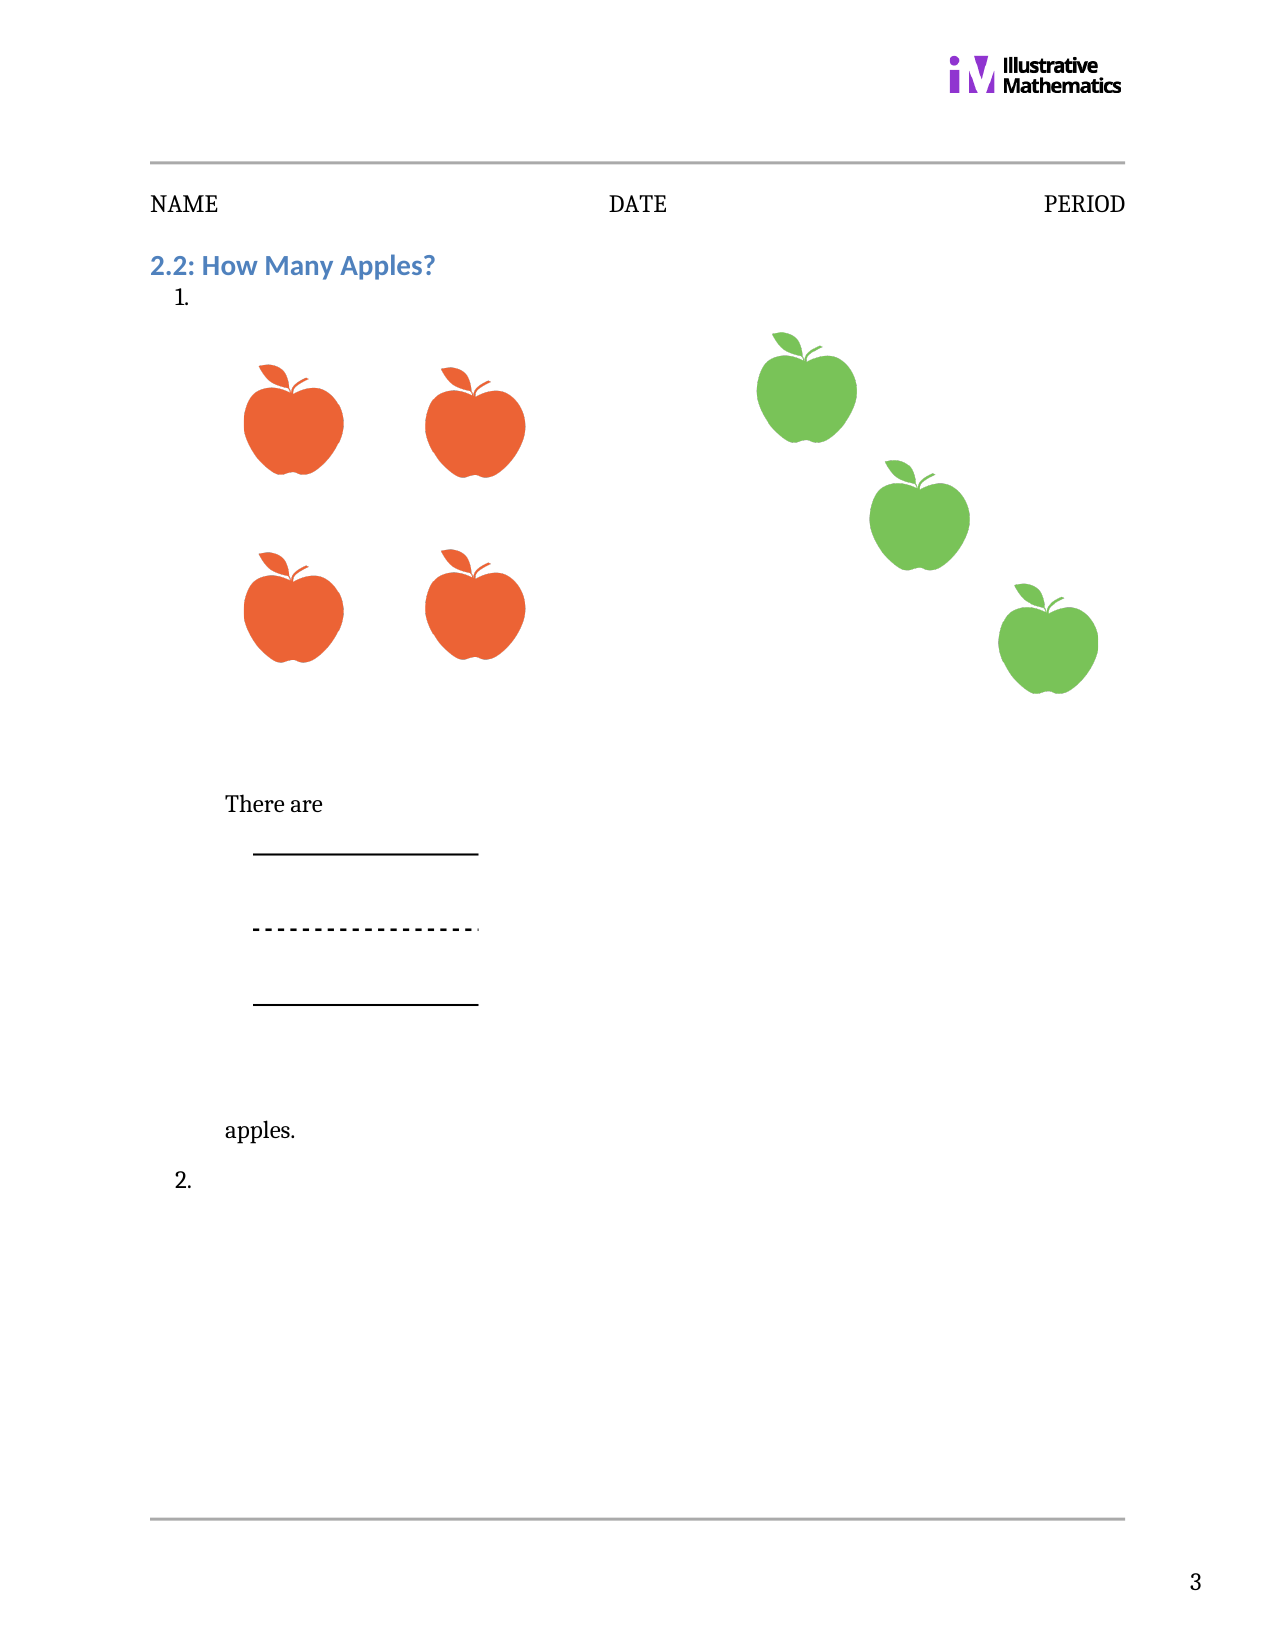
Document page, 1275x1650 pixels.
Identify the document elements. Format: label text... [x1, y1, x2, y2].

picture [243, 332, 1099, 694]
list apples. [175, 1030, 1125, 1145]
picture [949, 55, 1121, 93]
picture [243, 839, 488, 1020]
list There are [175, 704, 1125, 819]
subtitle 2.2: How Many Apples? [150, 247, 1125, 283]
